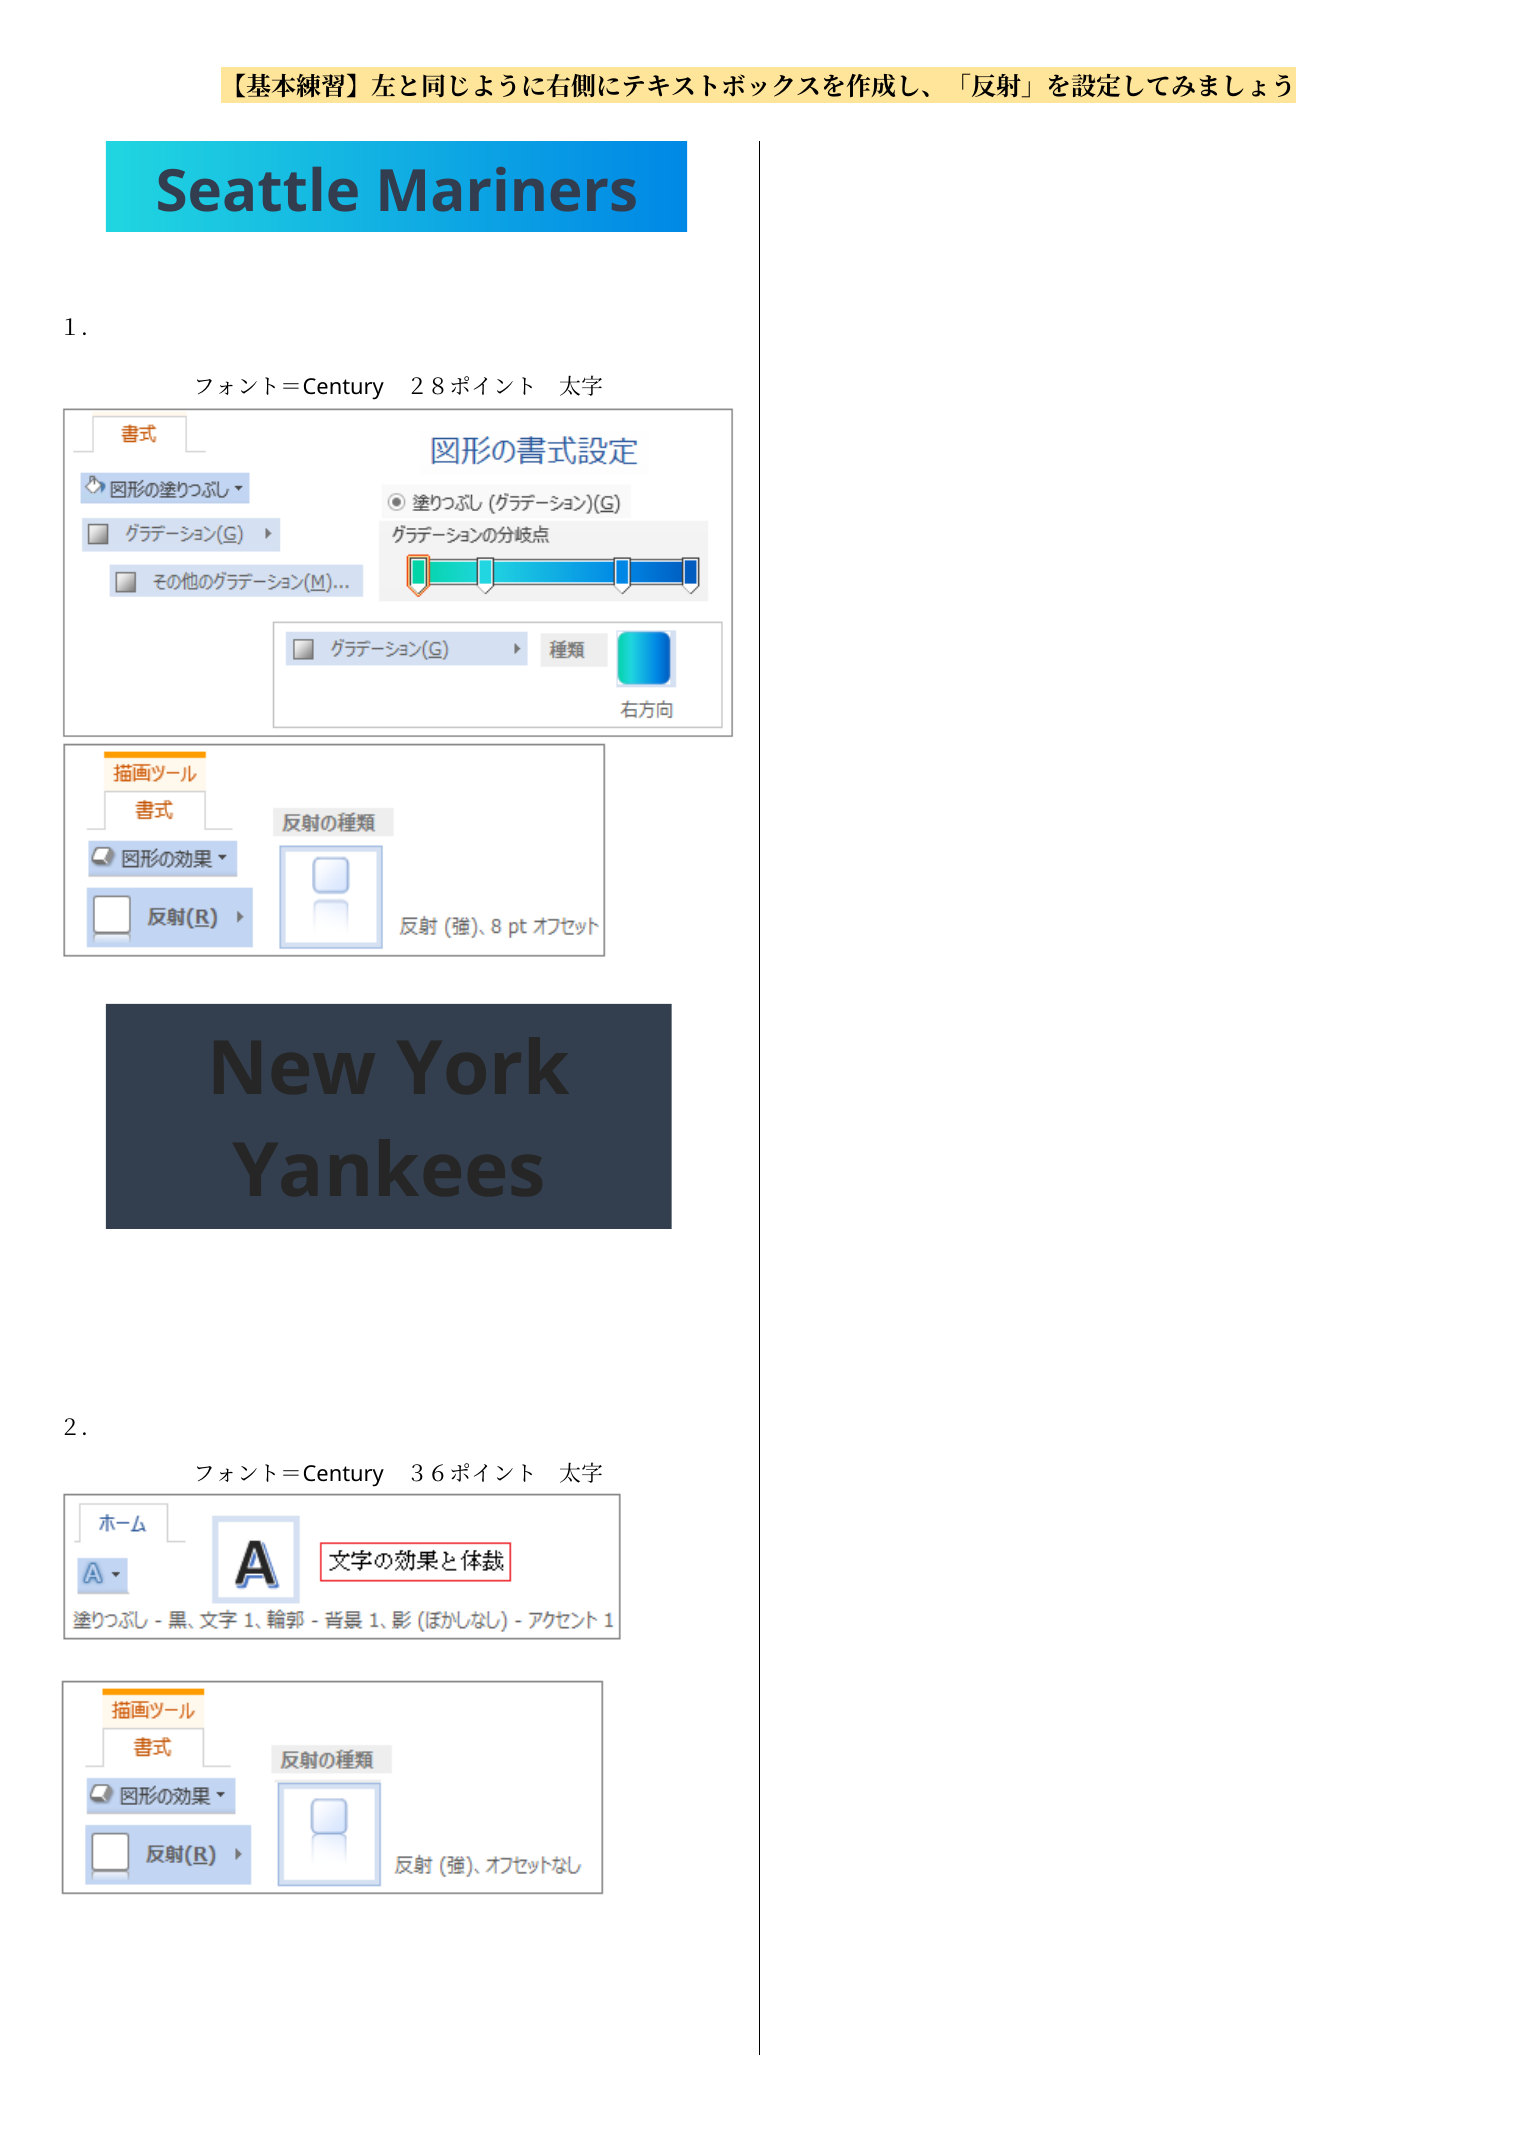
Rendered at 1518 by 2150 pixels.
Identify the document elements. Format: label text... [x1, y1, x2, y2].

picture [59, 403, 736, 740]
text フォント＝Century ２８ポイント 太字 [59, 366, 737, 404]
text 【基本練習】左と同じように右側にテキストボックスを作成し、「反射」を設定してみましょう [59, 66, 1459, 104]
text １． [59, 141, 737, 366]
picture [59, 741, 609, 960]
picture [59, 1491, 624, 1646]
picture [59, 1678, 608, 1899]
text フォント＝Century ３６ポイント 太字 [59, 1454, 737, 1491]
text ２． [59, 1004, 737, 1454]
